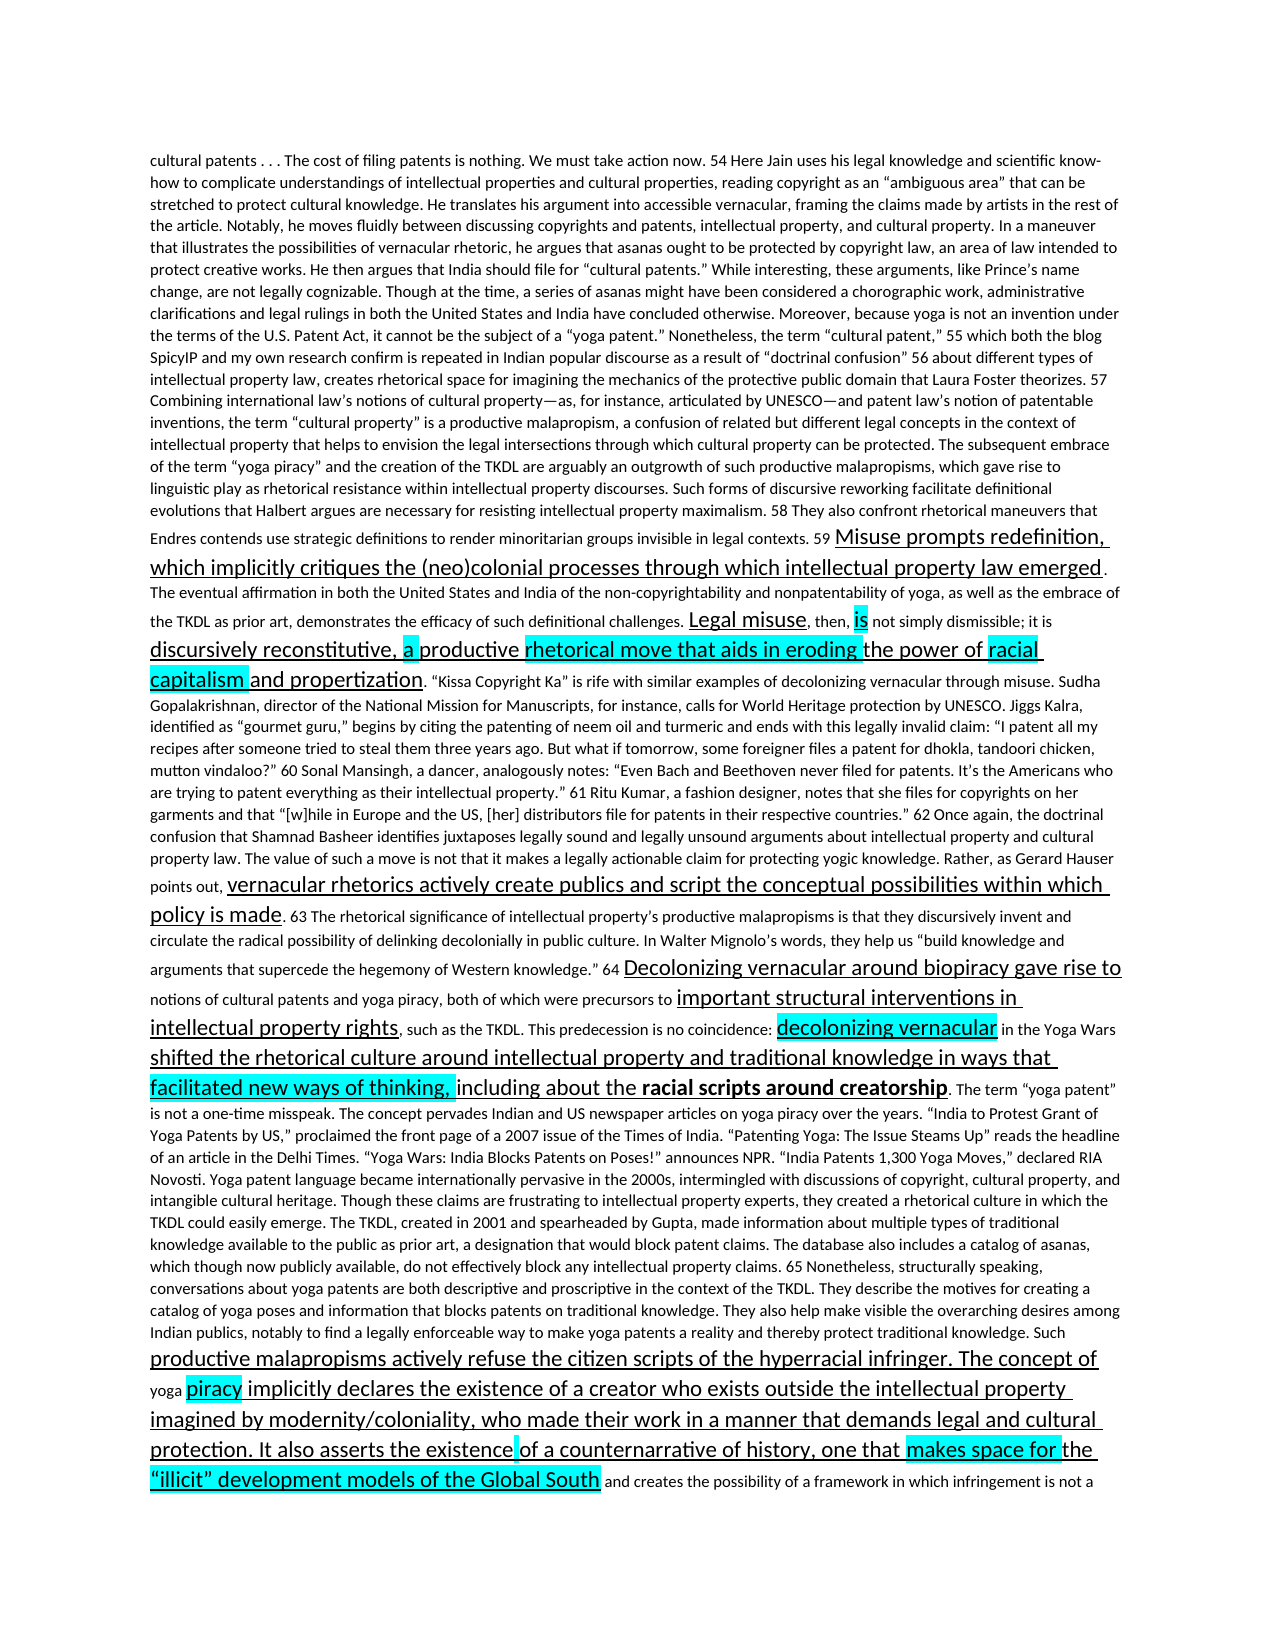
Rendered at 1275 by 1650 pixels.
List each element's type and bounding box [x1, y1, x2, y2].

text [150, 150, 1125, 1493]
